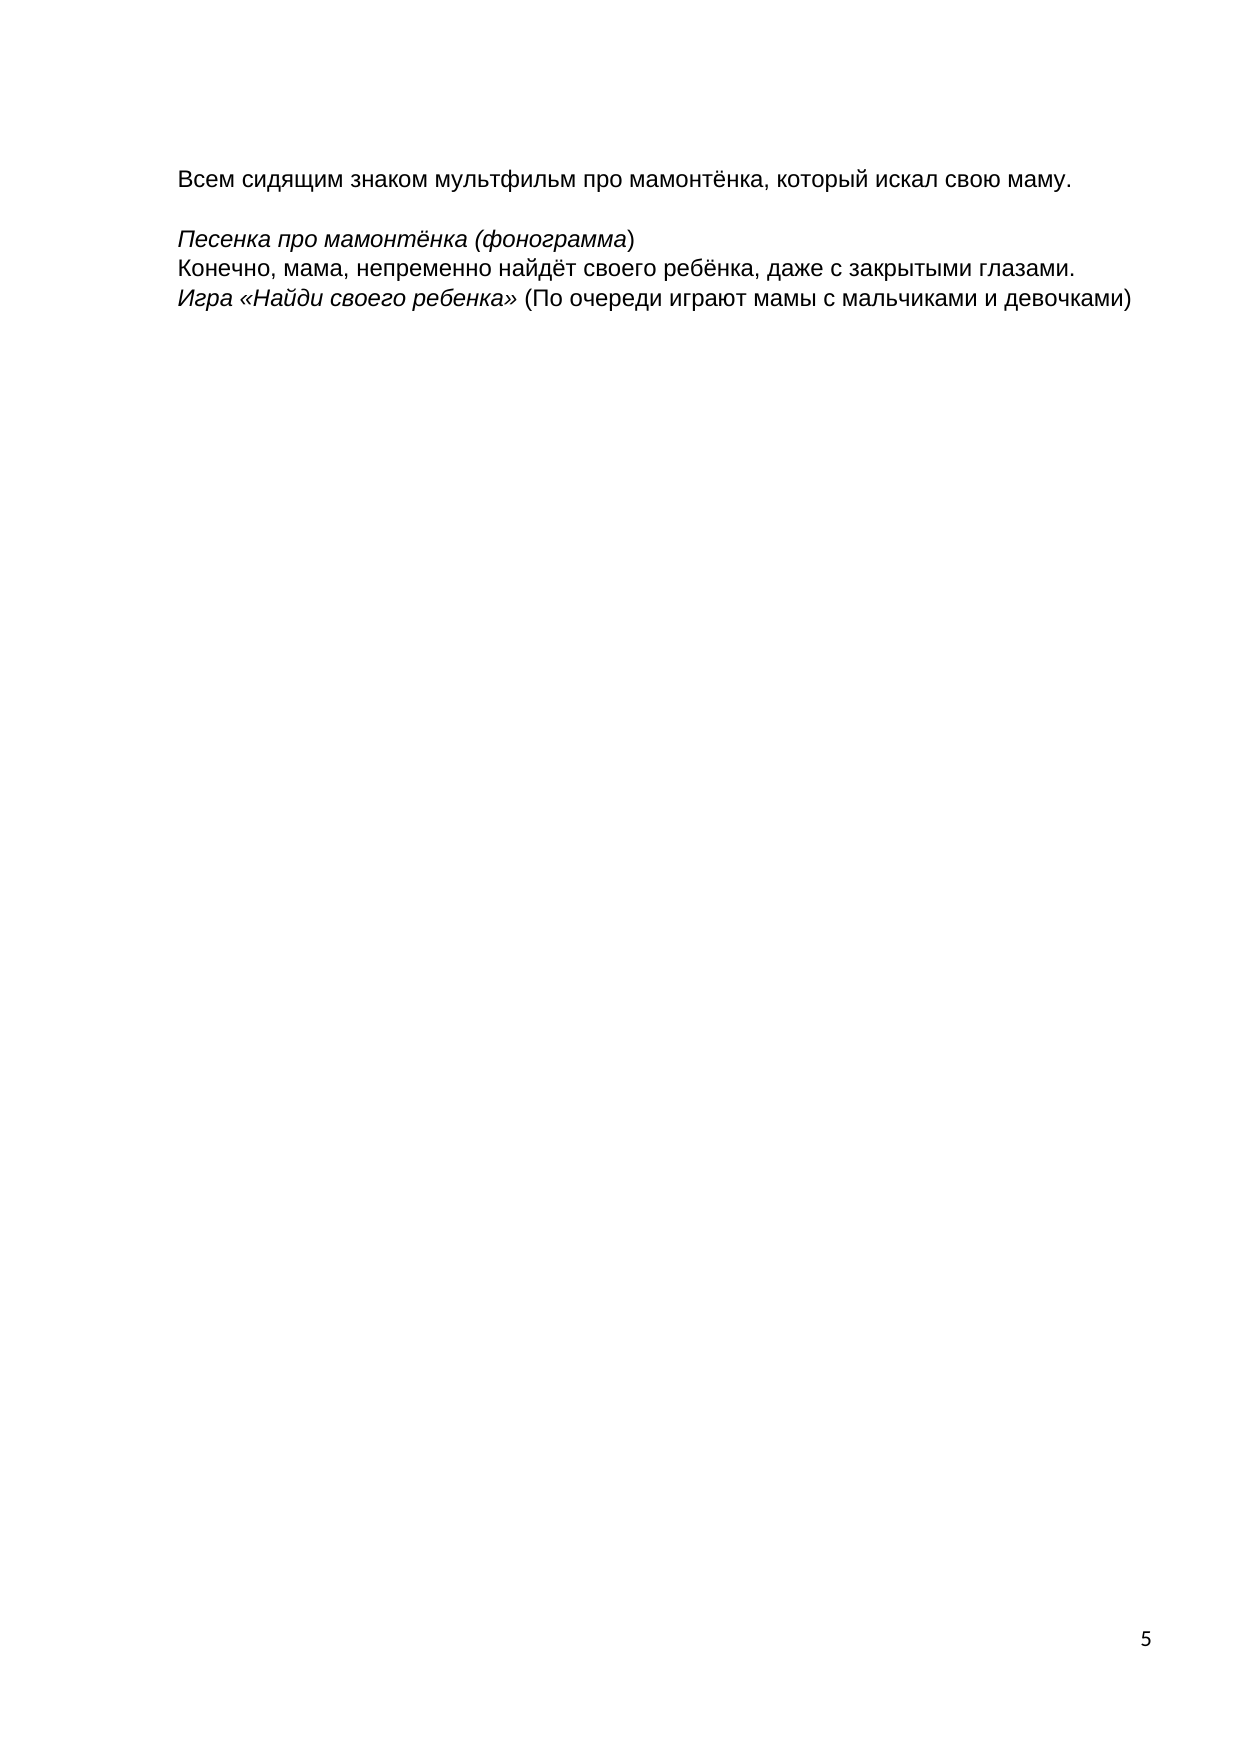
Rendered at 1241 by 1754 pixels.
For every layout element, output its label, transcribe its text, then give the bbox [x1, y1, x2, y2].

text Всем сидящим знаком мультфильм про мамонтёнка, который искал свою маму. Песенка про мамонтёнка (фонограмма) Конечно, мама, непременно найдёт своего ребёнка, даже с закрытыми глазами. Игра «Найди своего ребенка» (По очереди играют мамы с мальчиками и девочками) [177, 165, 1152, 372]
